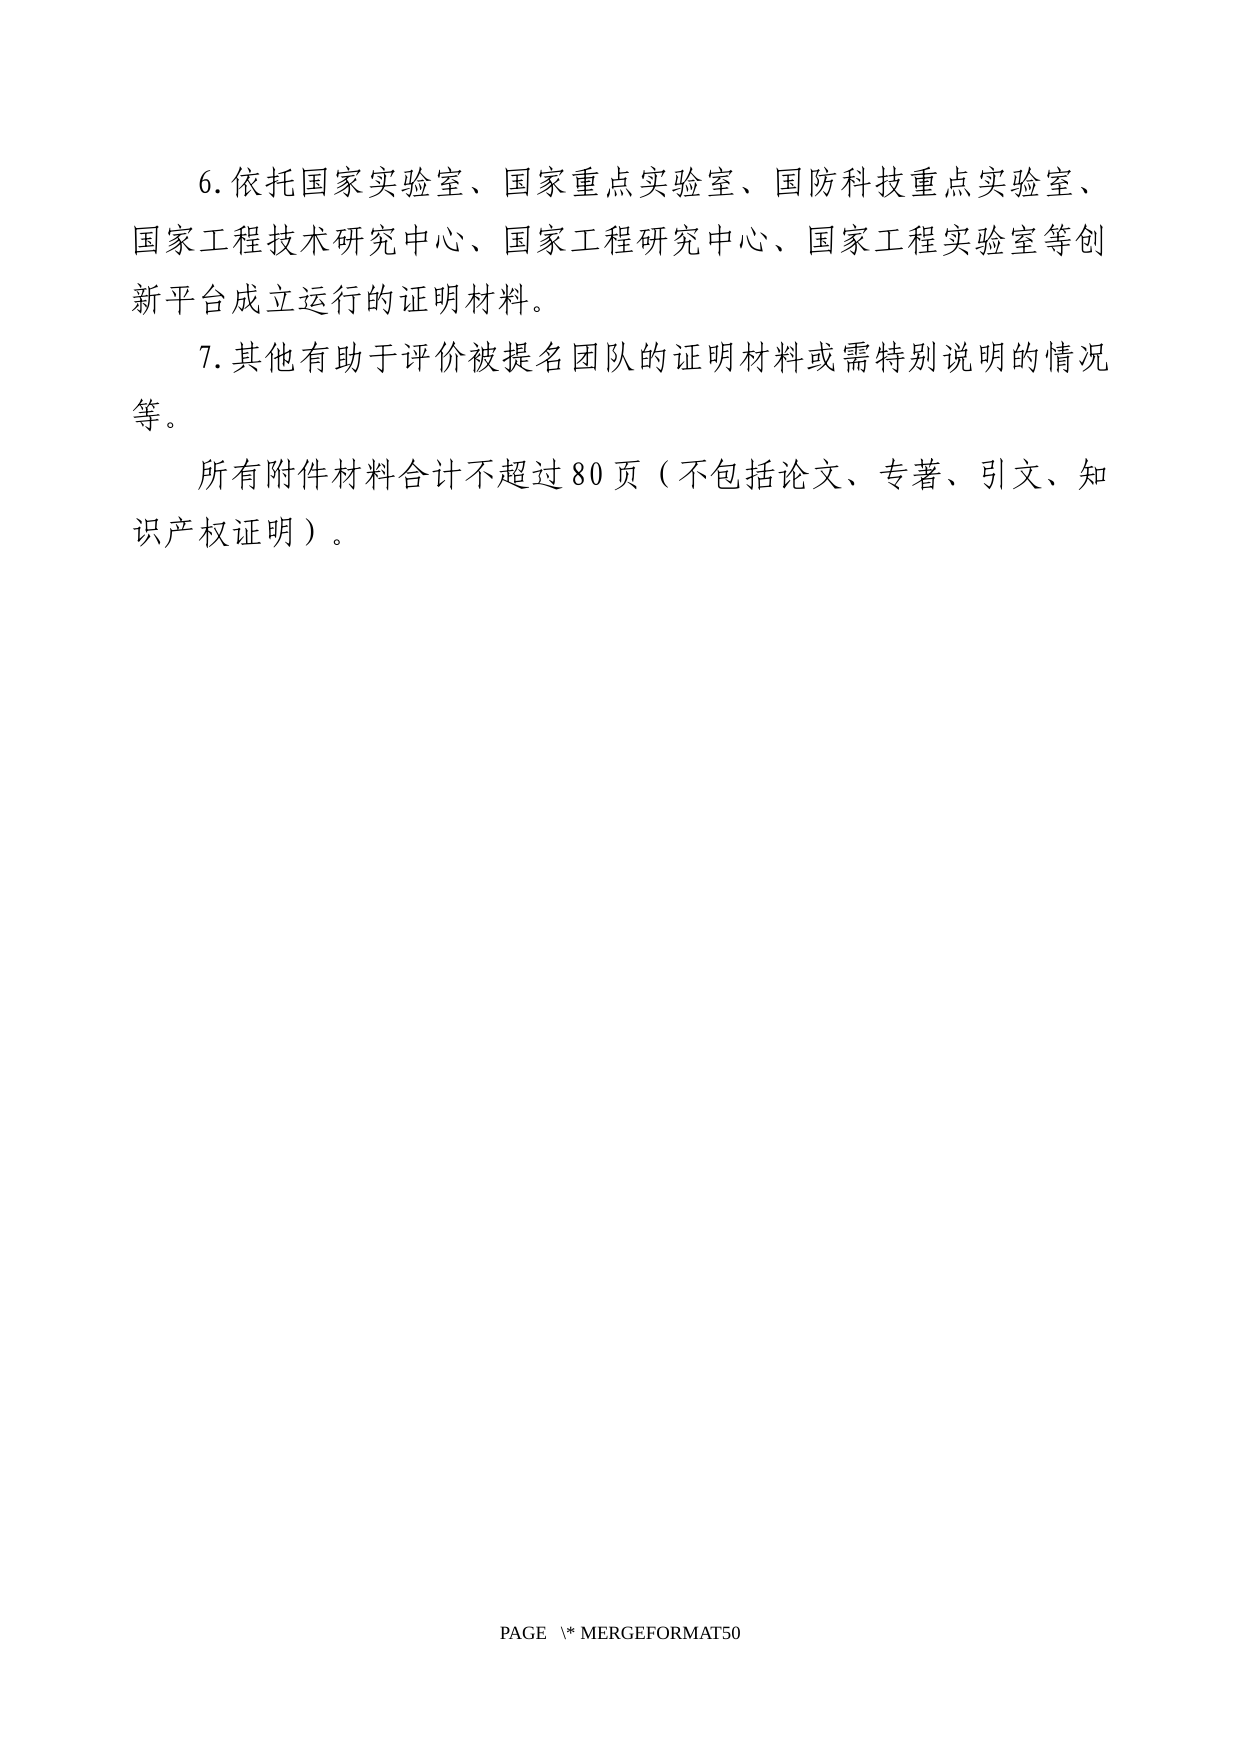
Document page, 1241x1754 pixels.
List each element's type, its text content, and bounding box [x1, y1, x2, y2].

text 所有附件材料合计不超过80页（不包括论文、专著、引文、知识产权证明）。 [130, 439, 1110, 556]
text 7.其他有助于评价被提名团队的证明材料或需特别说明的情况等。 [130, 323, 1110, 439]
text 6.依托国家实验室、国家重点实验室、国防科技重点实验室、国家工程技术研究中心、国家工程研究中心、国家工程实验室等创新平台成立运行的证明材料。 [130, 148, 1110, 323]
